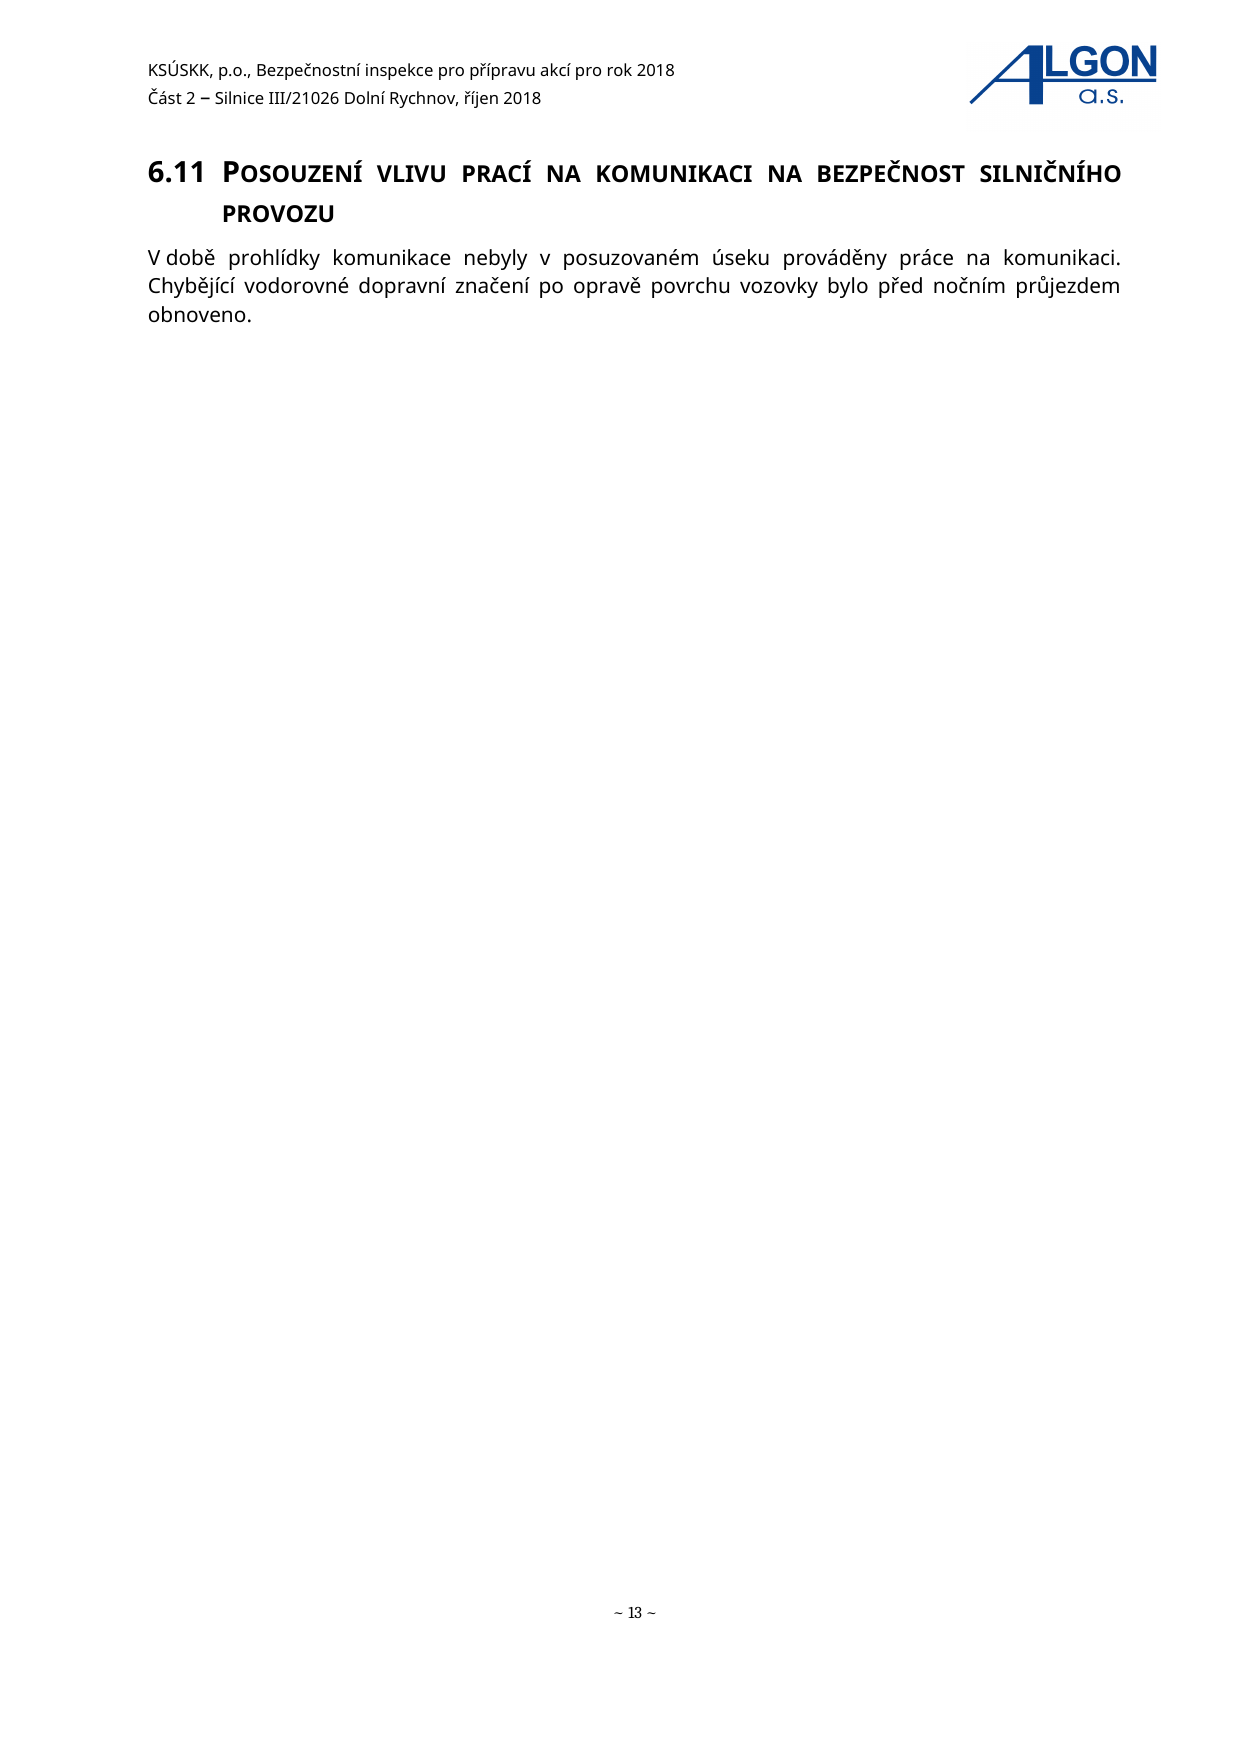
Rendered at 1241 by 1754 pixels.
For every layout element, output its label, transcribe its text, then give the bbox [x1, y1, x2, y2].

picture [965, 42, 1161, 132]
subtitle Posouzení vlivu prací na komunikaci na bezpečnost silničního provozu [148, 151, 1122, 231]
text V době prohlídky komunikace nebyly v posuzovaném úseku prováděny práce na komunikaci. Chybějící vodorovné dopravní značení po opravě povrchu vozovky bylo před nočním průjezdem obnoveno. [148, 243, 1122, 328]
